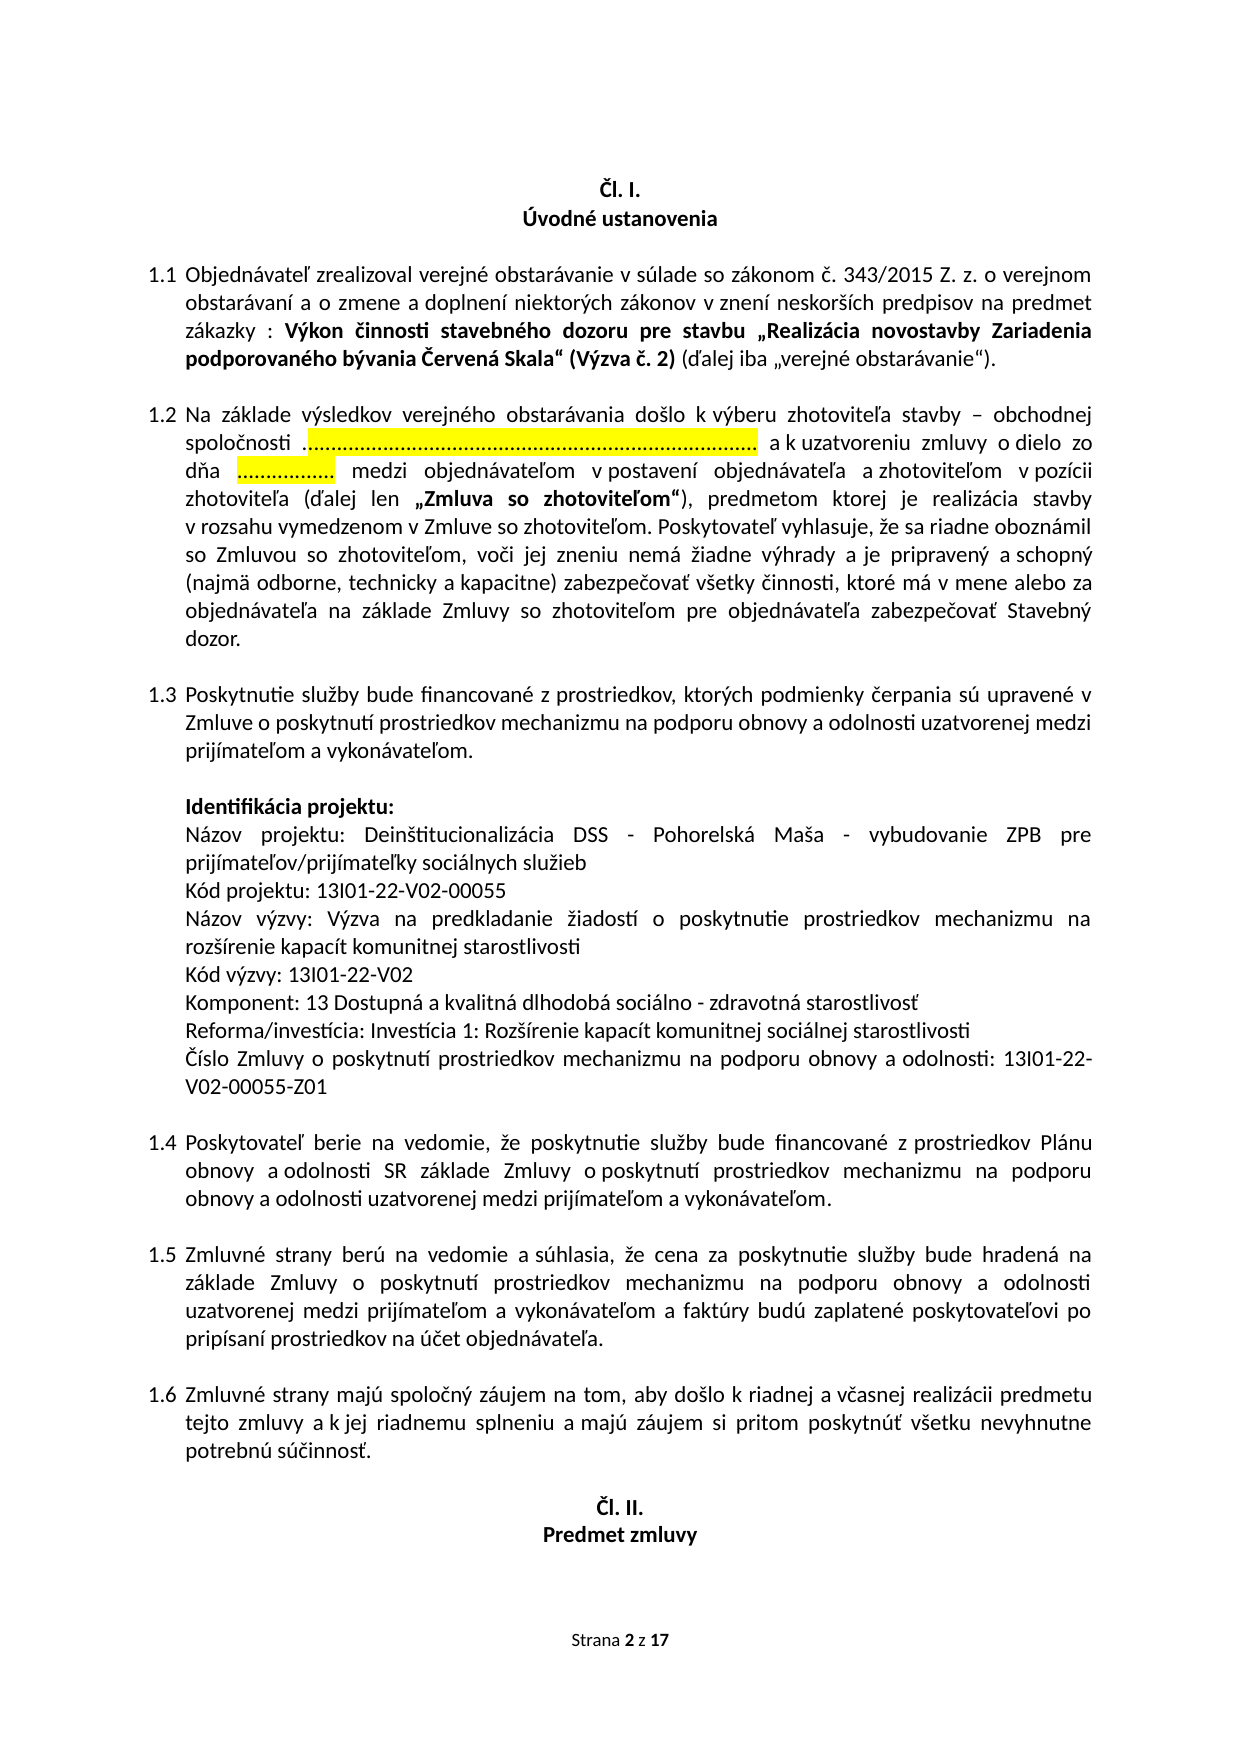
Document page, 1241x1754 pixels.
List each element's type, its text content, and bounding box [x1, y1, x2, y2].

text Čl. I. [148, 176, 1093, 204]
list Číslo Zmluvy o poskytnutí prostriedkov mechanizmu na podporu obnovy a odolnosti: 13I01-22-V02-00055-Z01 [185, 1044, 1093, 1100]
list Zmluvné strany berú na vedomie a súhlasia, že cena za poskytnutie služby bude hradená na základe Zmluvy o poskytnutí prostriedkov mechanizmu na podporu obnovy a odolnosti uzatvorenej medzi prijímateľom a vykonávateľom a faktúry budú zaplatené poskytovateľovi po pripísaní prostriedkov na účet objednávateľa. [148, 1240, 1093, 1352]
list Zmluvné strany majú spoločný záujem na tom, aby došlo k riadnej a včasnej realizácii predmetu tejto zmluvy a k jej riadnemu splneniu a majú záujem si pritom poskytnúť všetku nevyhnutne potrebnú súčinnosť. [148, 1381, 1093, 1464]
text Čl. II. [148, 1493, 1093, 1521]
list Názov projektu: Deinštitucionalizácia DSS - Pohorelská Maša - vybudovanie ZPB pre prijímateľov/prijímateľky sociálnych služieb [185, 820, 1093, 876]
list Poskytnutie služby bude financované z prostriedkov, ktorých podmienky čerpania sú upravené v Zmluve o poskytnutí prostriedkov mechanizmu na podporu obnovy a odolnosti uzatvorenej medzi prijímateľom a vykonávateľom. [148, 680, 1093, 764]
list Poskytovateľ berie na vedomie, že poskytnutie služby bude financované z prostriedkov Plánu obnovy a odolnosti SR základe Zmluvy o poskytnutí prostriedkov mechanizmu na podporu obnovy a odolnosti uzatvorenej medzi prijímateľom a vykonávateľom. [148, 1128, 1093, 1212]
list Na základe výsledkov verejného obstarávania došlo k výberu zhotoviteľa stavby – obchodnej spoločnosti ............................................................................... a k uzatvoreniu zmluvy o dielo zo dňa ................. medzi objednávateľom v postavení objednávateľa a zhotoviteľom v pozícii zhotoviteľa (ďalej len „Zmluva so zhotoviteľom“), predmetom ktorej je realizácia stavby v rozsahu vymedzenom v Zmluve so zhotoviteľom. Poskytovateľ vyhlasuje, že sa riadne oboznámil so Zmluvou so zhotoviteľom, voči jej zneniu nemá žiadne výhrady a je pripravený a schopný (najmä odborne, technicky a kapacitne) zabezpečovať všetky činnosti, ktoré má v mene alebo za objednávateľa na základe Zmluvy so zhotoviteľom pre objednávateľa zabezpečovať Stavebný dozor. [148, 400, 1093, 652]
list Komponent: 13 Dostupná a kvalitná dlhodobá sociálno - zdravotná starostlivosť [185, 988, 1093, 1016]
list Názov výzvy: Výzva na predkladanie žiadostí o poskytnutie prostriedkov mechanizmu na rozšírenie kapacít komunitnej starostlivosti [185, 904, 1093, 960]
list Kód projektu: 13I01-22-V02-00055 [185, 876, 1093, 904]
text Úvodné ustanovenia [148, 204, 1093, 232]
list Objednávateľ zrealizoval verejné obstarávanie v súlade so zákonom č. 343/2015 Z. z. o verejnom obstarávaní a o zmene a doplnení niektorých zákonov v znení neskorších predpisov na predmet zákazky : Výkon činnosti stavebného dozoru pre stavbu „Realizácia novostavby Zariadenia podporovaného bývania Červená Skala“ (Výzva č. 2) (ďalej iba „verejné obstarávanie“). [148, 260, 1093, 372]
list Kód výzvy: 13I01-22-V02 [185, 960, 1093, 988]
list Reforma/investícia: Investícia 1: Rozšírenie kapacít komunitnej sociálnej starostlivosti [185, 1016, 1093, 1044]
list Identifikácia projektu: [185, 792, 1093, 820]
text Predmet zmluvy [148, 1521, 1093, 1549]
